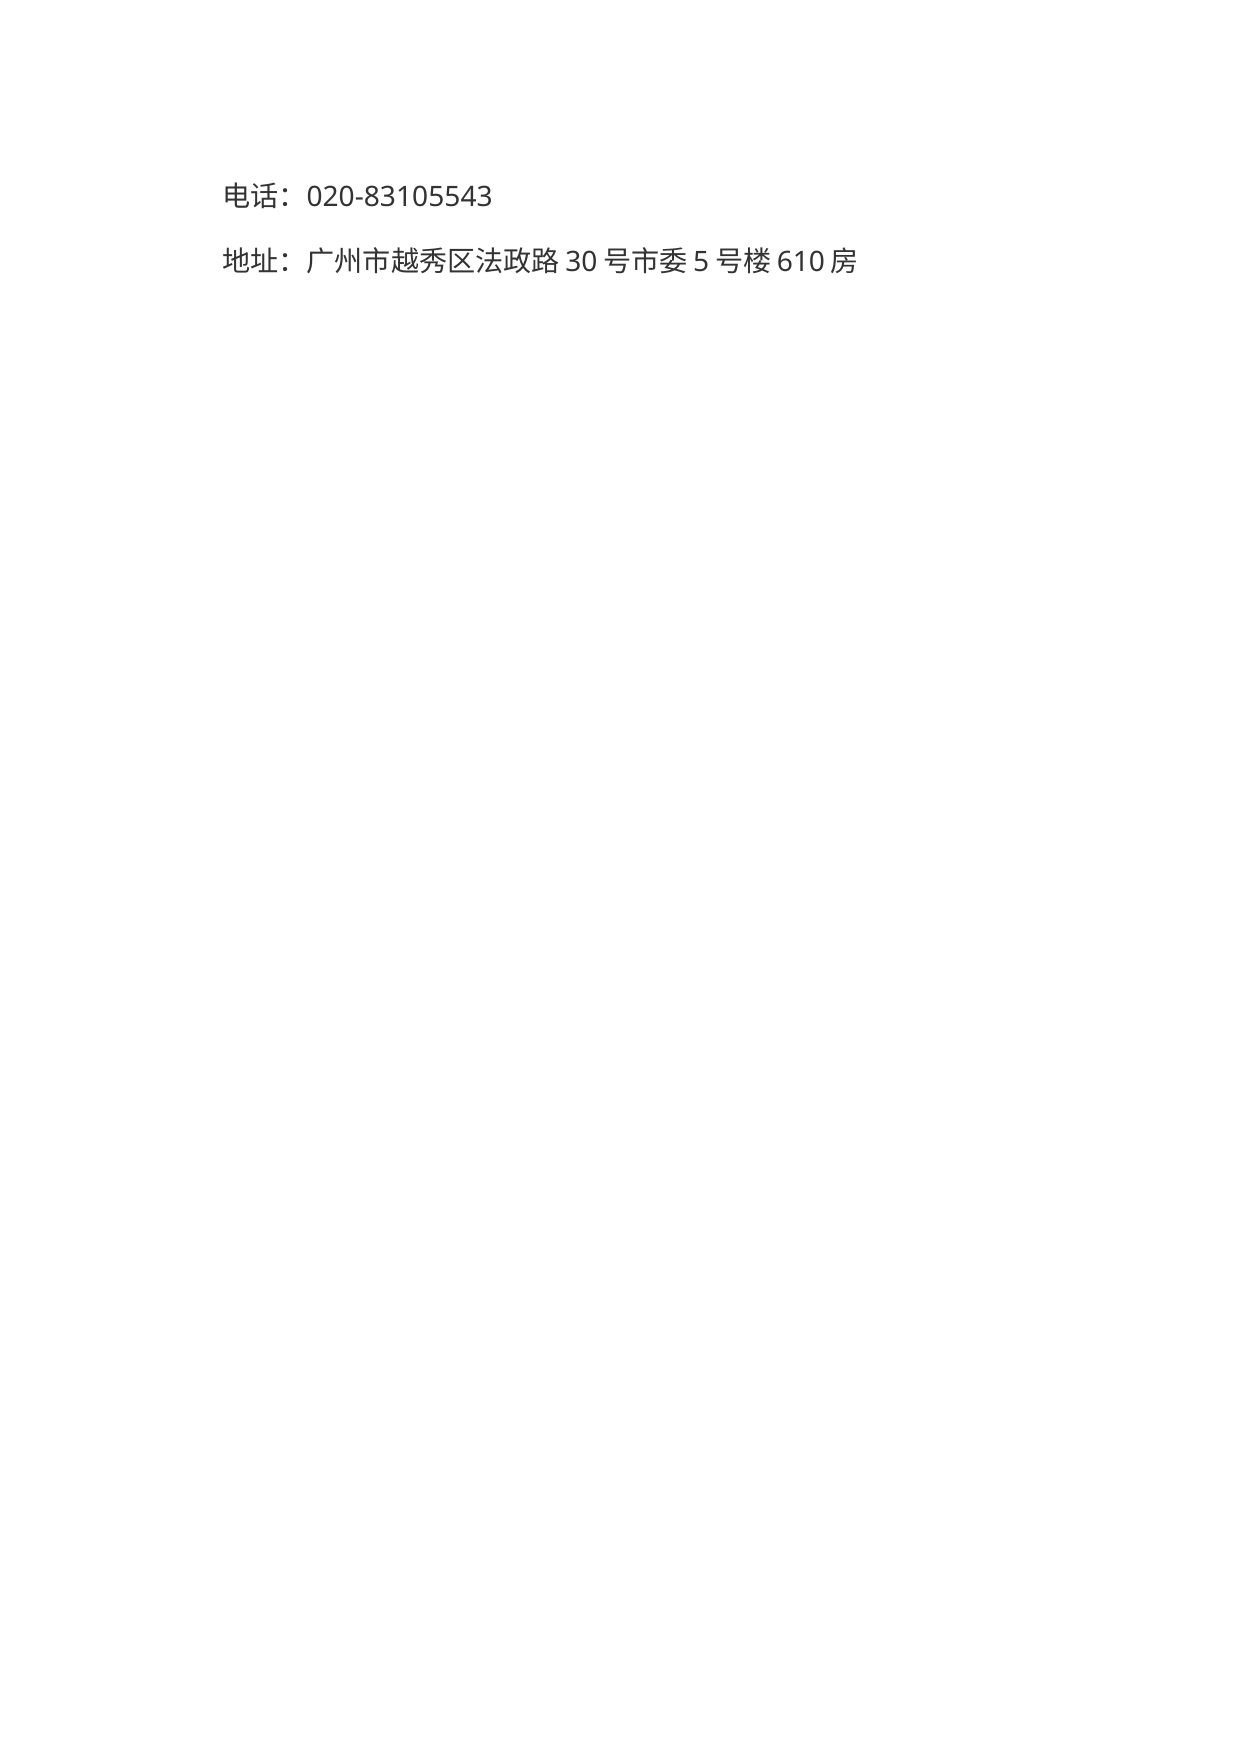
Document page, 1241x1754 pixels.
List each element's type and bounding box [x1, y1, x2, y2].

text [187, 162, 1053, 292]
